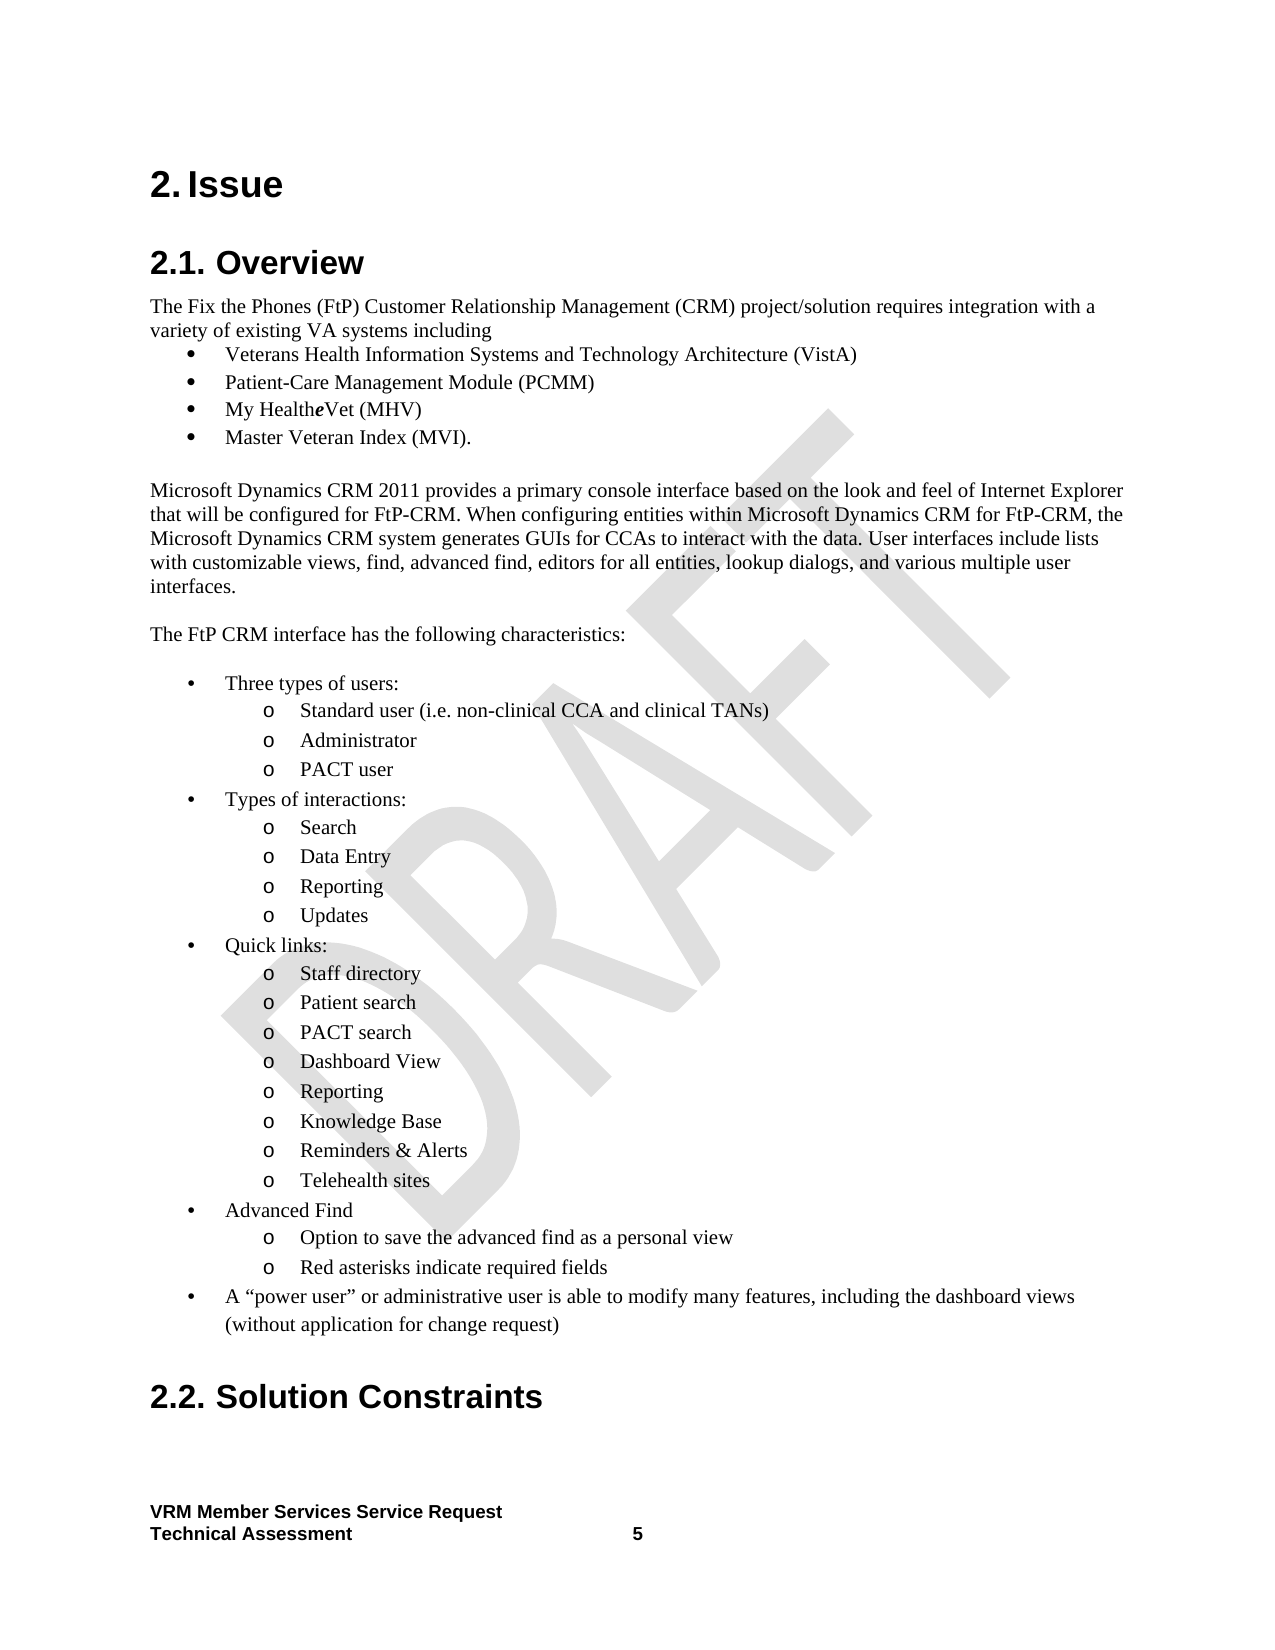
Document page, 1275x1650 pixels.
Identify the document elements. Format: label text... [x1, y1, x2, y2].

list Dashboard View [262, 1049, 1125, 1075]
list Types of interactions: [187, 787, 1125, 811]
list Patient-Care Management Module (PCMM) [187, 370, 1125, 394]
list Option to save the advanced find as a personal view [262, 1225, 1125, 1251]
text Microsoft Dynamics CRM 2011 provides a primary console interface based on the look and feel of Internet Explorer that will be configured for FtP-CRM. When configuring entities within Microsoft Dynamics CRM for FtP-CRM, the Microsoft Dynamics CRM system generates GUIs for CCAs to interact with the data. User interfaces include lists with customizable views, find, advanced find, editors for all entities, lookup dialogs, and various multiple user interfaces. [150, 478, 1125, 598]
list PACT search [262, 1020, 1125, 1046]
list Quick links: [187, 933, 1125, 957]
list PACT user [262, 757, 1125, 783]
subtitle Issue [150, 162, 1125, 206]
list Veterans Health Information Systems and Technology Architecture (VistA) [187, 342, 1125, 366]
list Staff directory [262, 961, 1125, 986]
subtitle Solution Constraints [150, 1377, 1125, 1416]
subtitle Overview [150, 243, 1125, 282]
list Standard user (i.e. non-clinical CCA and clinical TANs) [262, 698, 1125, 724]
list Telehealth sites [262, 1168, 1125, 1193]
list A “power user” or administrative user is able to modify many features, including the dashboard views (without application for change request) [187, 1284, 1125, 1336]
list Knowledge Base [262, 1109, 1125, 1134]
list Red asterisks indicate required fields [262, 1255, 1125, 1280]
list Reporting [262, 874, 1125, 899]
list Reporting [262, 1079, 1125, 1105]
list Reminders & Alerts [262, 1138, 1125, 1164]
list My HealtheVet (MHV) [187, 397, 1125, 421]
list Three types of users: [187, 671, 1125, 695]
list Advanced Find [187, 1197, 1125, 1222]
text The FtP CRM interface has the following characteristics: [150, 622, 1125, 646]
list Updates [262, 903, 1125, 929]
list Patient search [262, 990, 1125, 1016]
list Search [262, 815, 1125, 840]
list Data Entry [262, 844, 1125, 870]
text The Fix the Phones (FtP) Customer Relationship Management (CRM) project/solution requires integration with a variety of existing VA systems including [150, 294, 1125, 342]
list Administrator [262, 728, 1125, 753]
list Master Veteran Index (MVI). [187, 425, 1125, 449]
